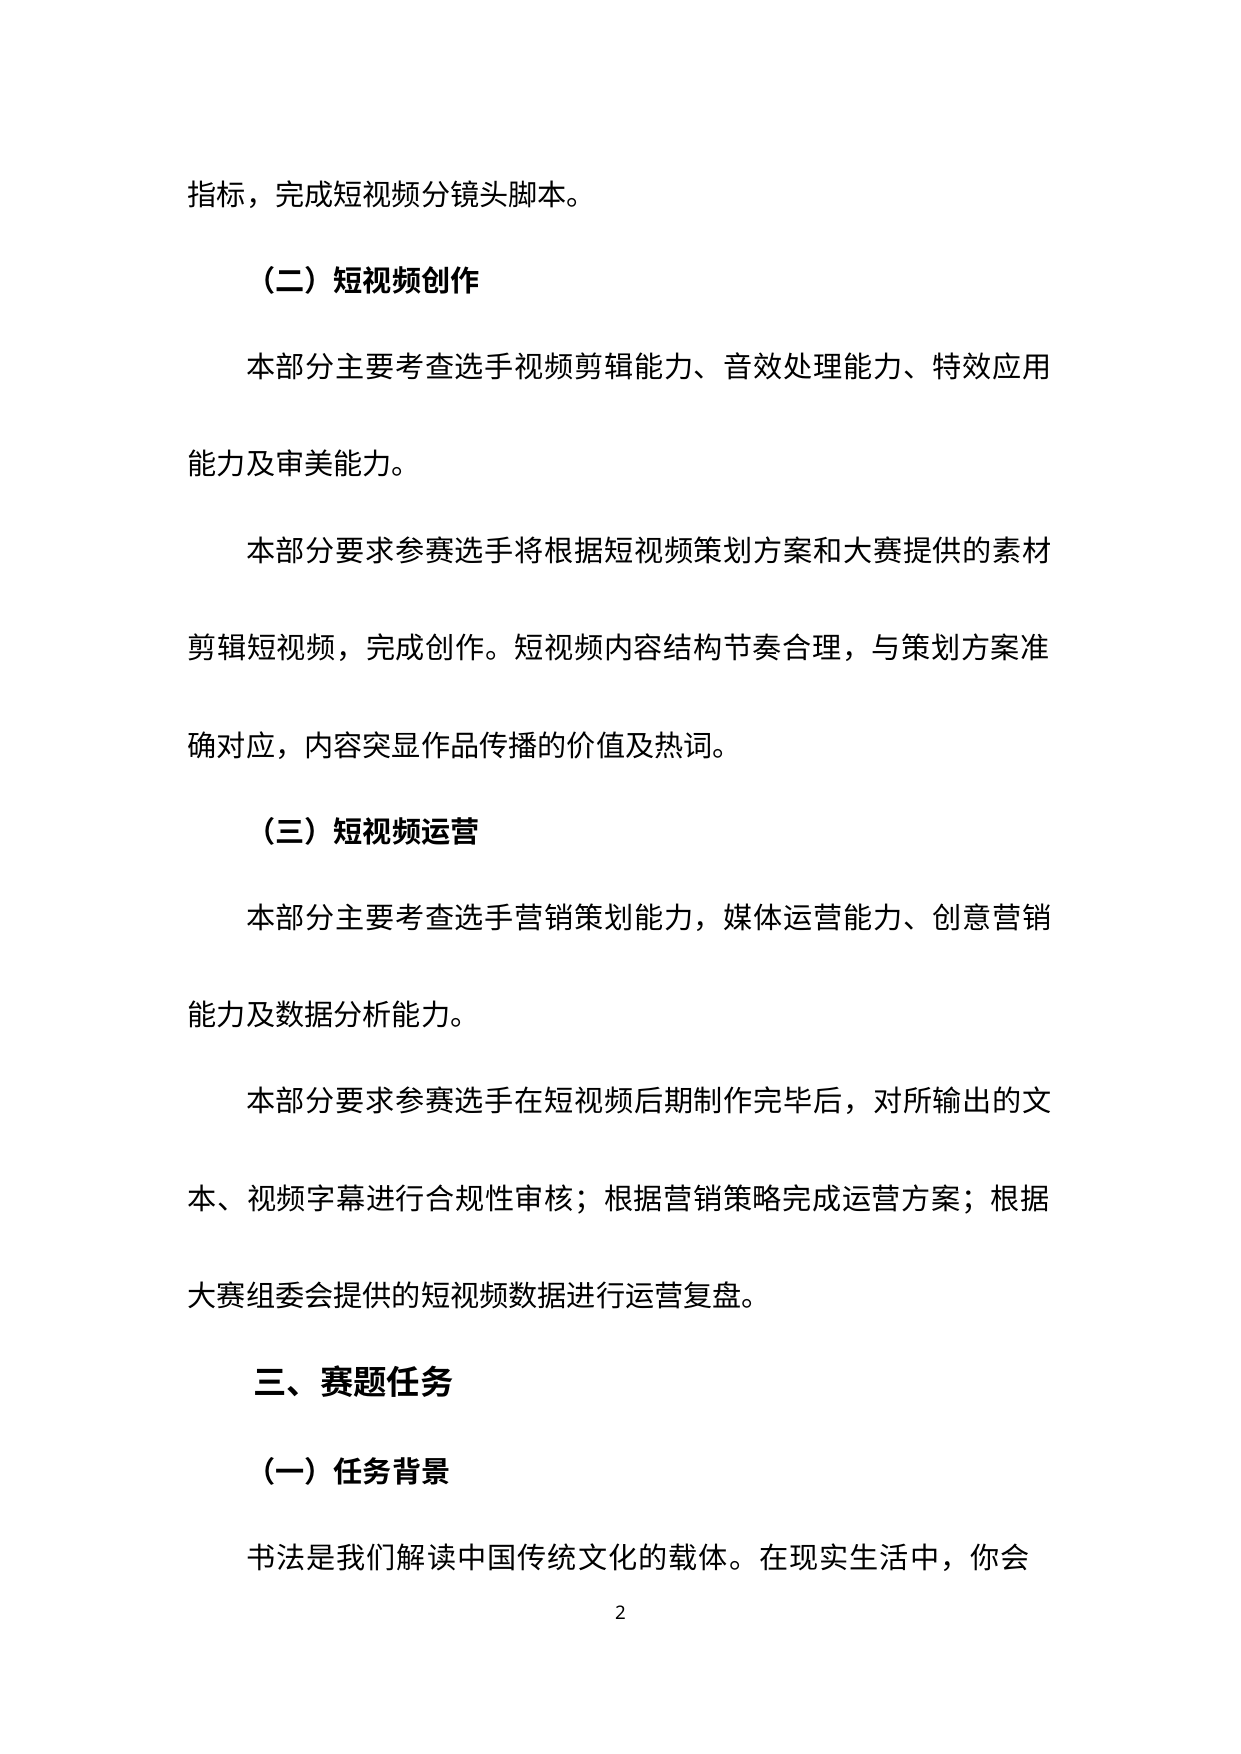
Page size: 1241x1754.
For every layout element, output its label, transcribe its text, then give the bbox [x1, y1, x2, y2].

text （三）短视频运营 [187, 797, 1032, 862]
subtitle 三、赛题任务 [187, 1348, 1053, 1413]
text 本部分要求参赛选手在短视频后期制作完毕后，对所输出的文本、视频字幕进行合规性审核；根据营销策略完成运营方案；根据大赛组委会提供的短视频数据进行运营复盘。 [187, 1067, 1053, 1327]
text （二）短视频创作 [187, 246, 1032, 311]
text （一）任务背景 [187, 1437, 1032, 1502]
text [187, 160, 1053, 225]
text 本部分主要考查选手视频剪辑能力、音效处理能力、特效应用能力及审美能力。 [187, 332, 1053, 494]
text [187, 1523, 1032, 1588]
text 本部分要求参赛选手将根据短视频策划方案和大赛提供的素材剪辑短视频，完成创作。短视频内容结构节奏合理，与策划方案准确对应，内容突显作品传播的价值及热词。 [187, 516, 1053, 776]
text 本部分主要考查选手营销策划能力，媒体运营能力、创意营销能力及数据分析能力。 [187, 883, 1053, 1046]
